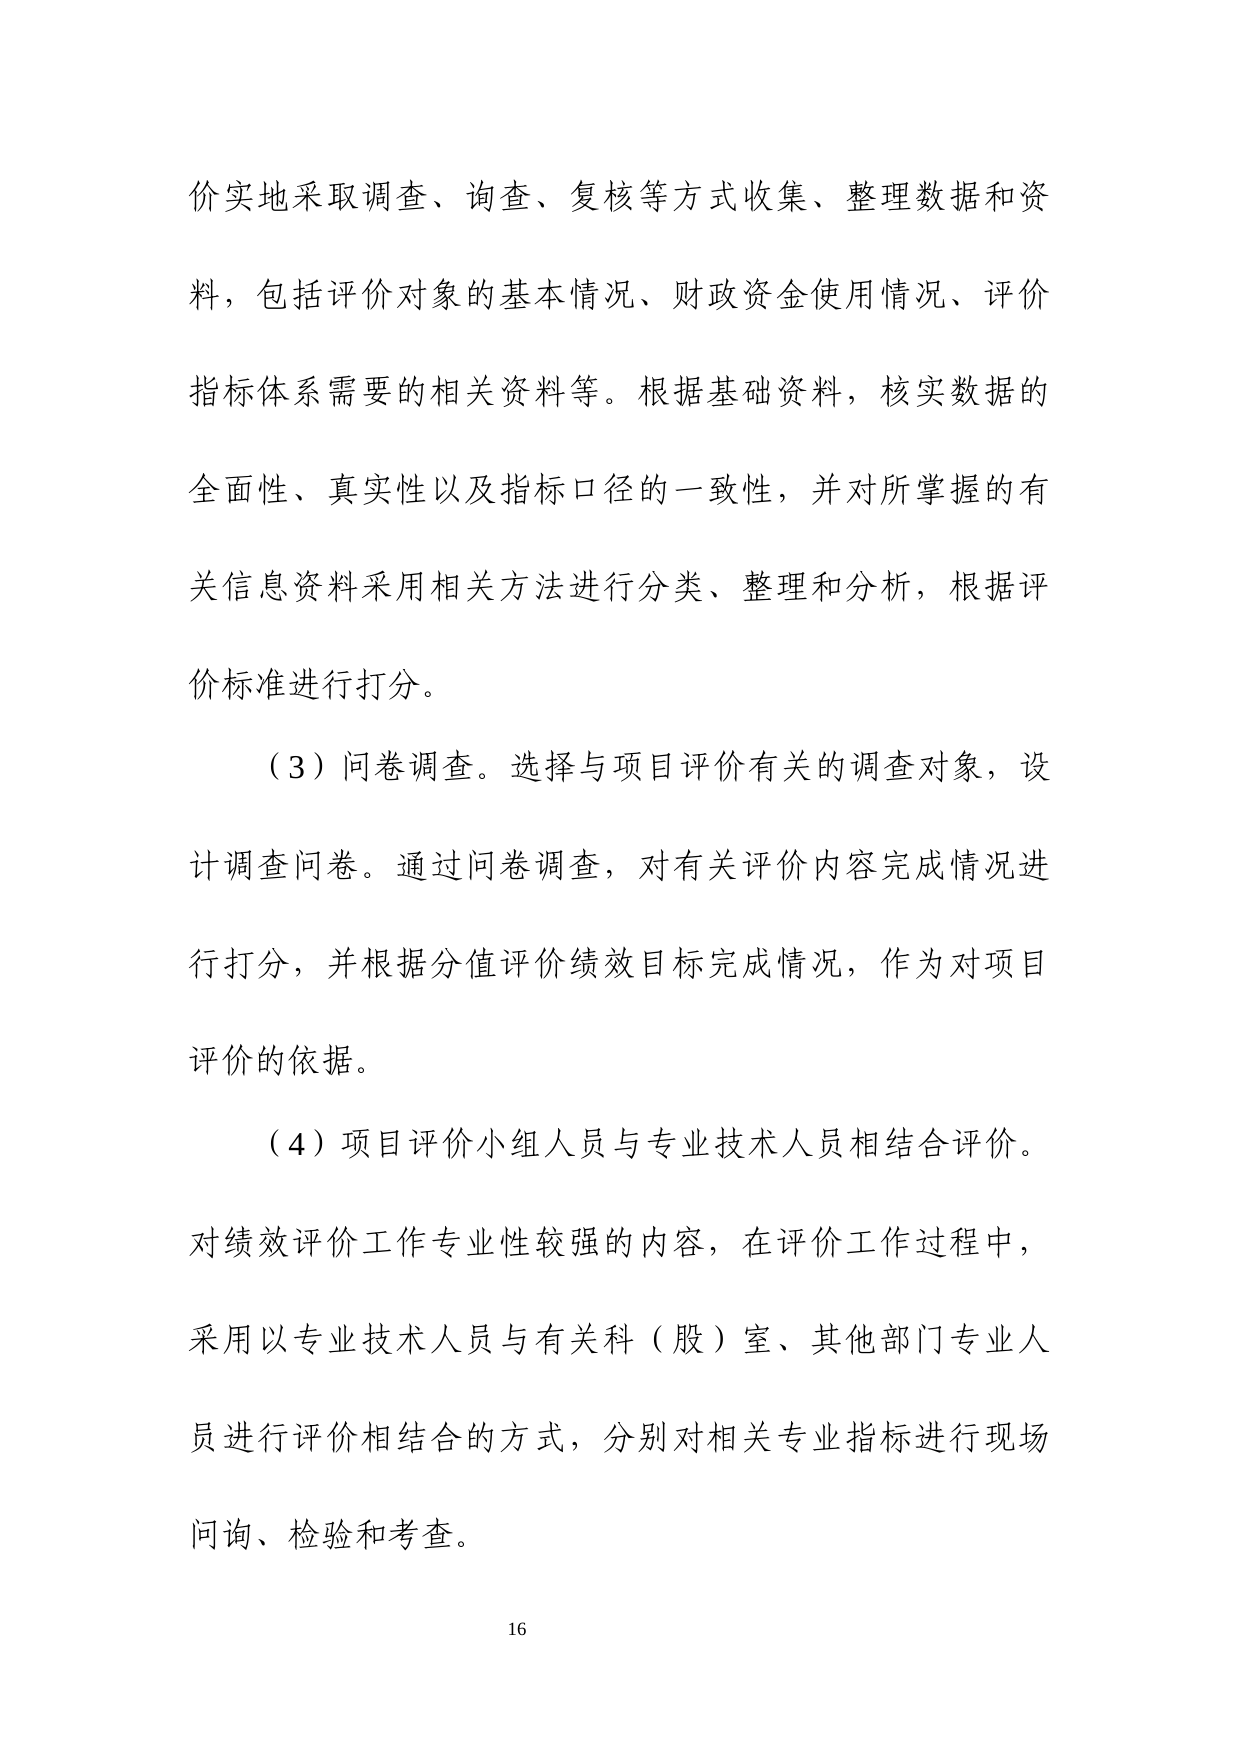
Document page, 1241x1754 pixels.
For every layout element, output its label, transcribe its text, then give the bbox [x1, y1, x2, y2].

text （3）问卷调查。选择与项目评价有关的调查对象，设计调查问卷。通过问卷调查，对有关评价内容完成情况进行打分，并根据分值评价绩效目标完成情况，作为对项目评价的依据。 [187, 733, 1053, 1091]
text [187, 162, 1053, 714]
text （4）项目评价小组人员与专业技术人员相结合评价。对绩效评价工作专业性较强的内容，在评价工作过程中，采用以专业技术人员与有关科（股）室、其他部门专业人员进行评价相结合的方式，分别对相关专业指标进行现场问询、检验和考查。 [187, 1110, 1053, 1565]
